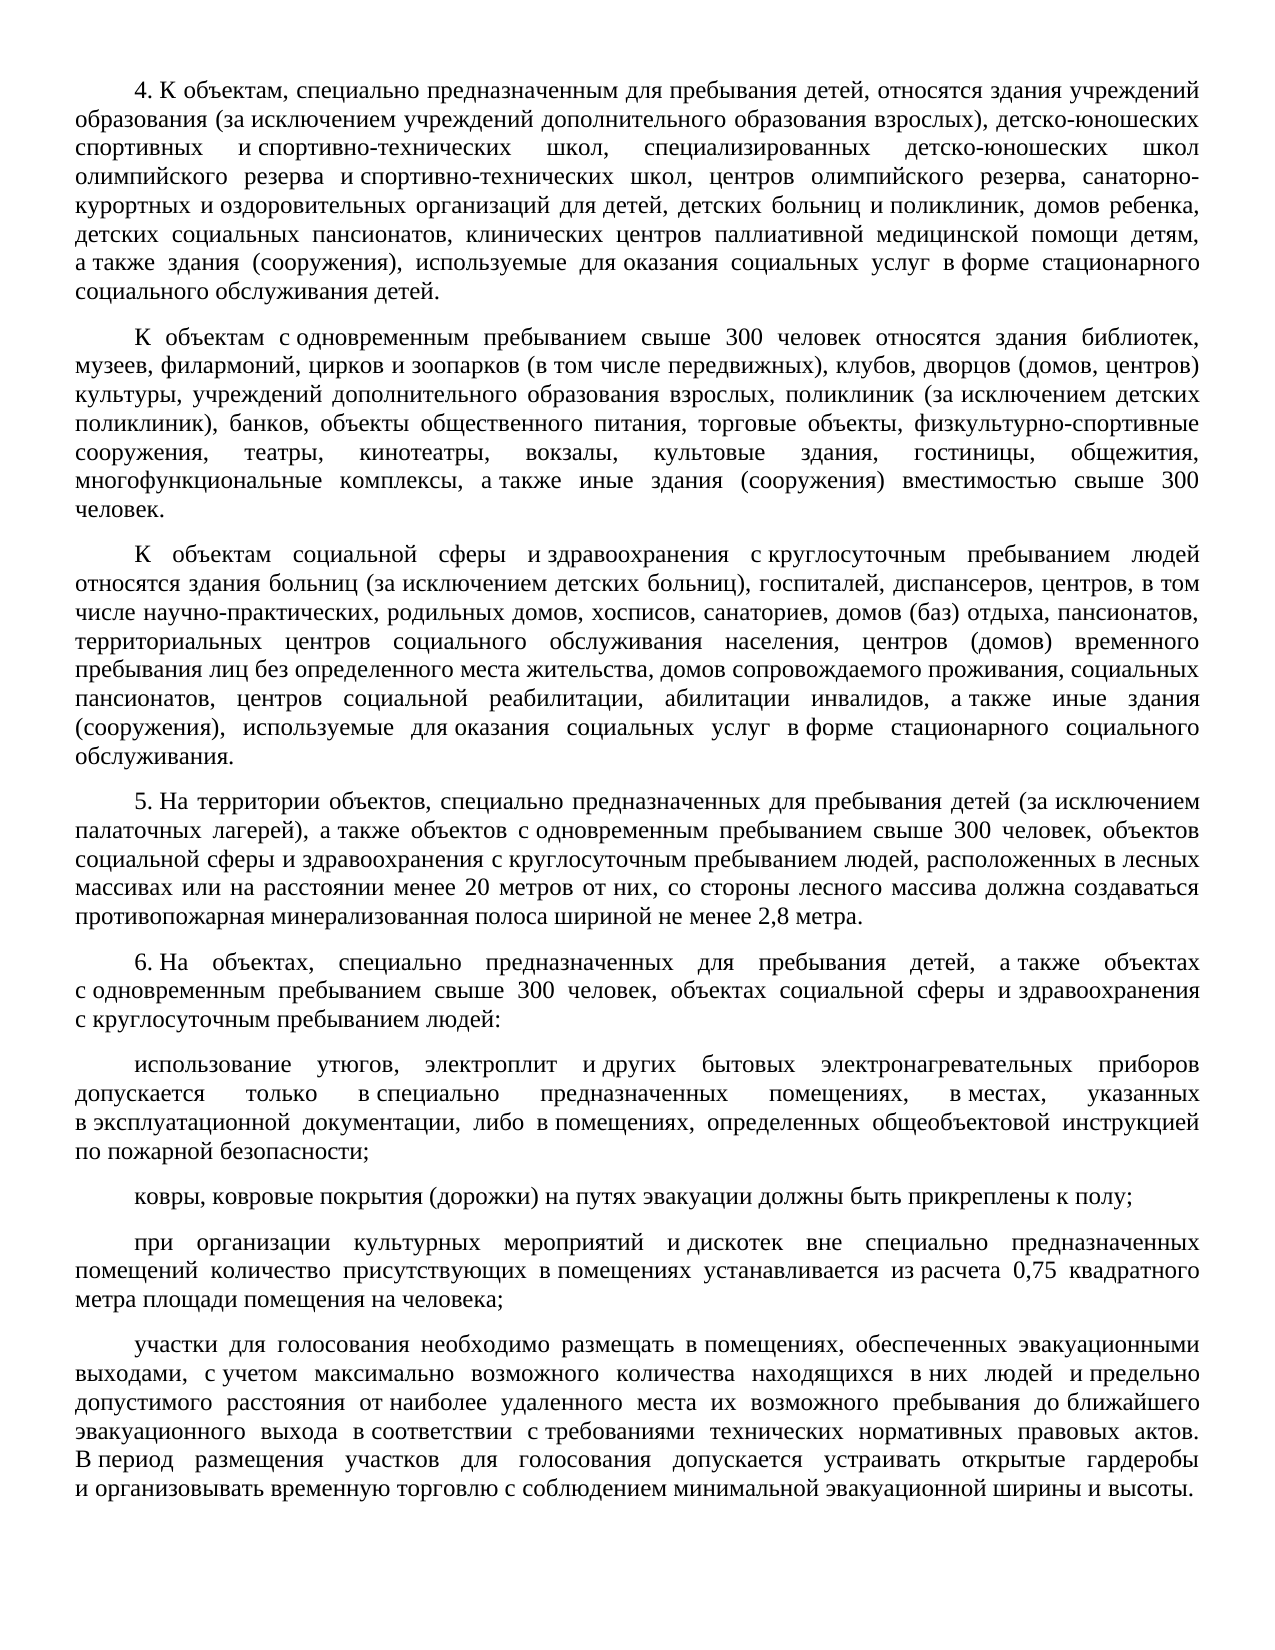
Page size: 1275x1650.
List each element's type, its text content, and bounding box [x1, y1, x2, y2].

text использование утюгов, электроплит и других бытовых электронагревательных приборов допускается только в специально предназначенных помещениях, в местах, указанных в эксплуатационной документации, либо в помещениях, определенных общеобъектовой инструкцией по пожарной безопасности; [75, 1049, 1200, 1164]
text 4. К объектам, специально предназначенным для пребывания детей, относятся здания учреждений образования (за исключением учреждений дополнительного образования взрослых), детско-юношеских спортивных и спортивно-технических школ, специализированных детско-юношеских школ олимпийского резерва и спортивно-технических школ, центров олимпийского резерва, санаторно-курортных и оздоровительных организаций для детей, детских больниц и поликлиник, домов ребенка, детских социальных пансионатов, клинических центров паллиативной медицинской помощи детям, а также здания (сооружения), используемые для оказания социальных услуг в форме стационарного социального обслуживания детей. [75, 75, 1200, 305]
text при организации культурных мероприятий и дискотек вне специально предназначенных помещений количество присутствующих в помещениях устанавливается из расчета 0,75 квадратного метра площади помещения на человека; [75, 1227, 1200, 1313]
text ковры, ковровые покрытия (дорожки) на путях эвакуации должны быть прикреплены к полу; [75, 1181, 1200, 1210]
text К объектам социальной сферы и здравоохранения с круглосуточным пребыванием людей относятся здания больниц (за исключением детских больниц), госпиталей, диспансеров, центров, в том числе научно-практических, родильных домов, хосписов, санаториев, домов (баз) отдыха, пансионатов, территориальных центров социального обслуживания населения, центров (домов) временного пребывания лиц без определенного места жительства, домов сопровождаемого проживания, социальных пансионатов, центров социальной реабилитации, абилитации инвалидов, а также иные здания (сооружения), используемые для оказания социальных услуг в форме стационарного социального обслуживания. [75, 539, 1200, 769]
text участки для голосования необходимо размещать в помещениях, обеспеченных эвакуационными выходами, с учетом максимально возможного количества находящихся в них людей и предельно допустимого расстояния от наиболее удаленного места их возможного пребывания до ближайшего эвакуационного выхода в соответствии с требованиями технических нормативных правовых актов. В период размещения участков для голосования допускается устраивать открытые гардеробы и организовывать временную торговлю с соблюдением минимальной эвакуационной ширины и высоты. [75, 1329, 1200, 1502]
text К объектам с одновременным пребыванием свыше 300 человек относятся здания библиотек, музеев, филармоний, цирков и зоопарков (в том числе передвижных), клубов, дворцов (домов, центров) культуры, учреждений дополнительного образования взрослых, поликлиник (за исключением детских поликлиник), банков, объекты общественного питания, торговые объекты, физкультурно-спортивные сооружения, театры, кинотеатры, вокзалы, культовые здания, гостиницы, общежития, многофункциональные комплексы, а также иные здания (сооружения) вместимостью свыше 300 человек. [75, 322, 1200, 523]
text 6. На объектах, специально предназначенных для пребывания детей, а также объектах с одновременным пребыванием свыше 300 человек, объектах социальной сферы и здравоохранения с круглосуточным пребыванием людей: [75, 947, 1200, 1033]
text 5. На территории объектов, специально предназначенных для пребывания детей (за исключением палаточных лагерей), а также объектов с одновременным пребыванием свыше 300 человек, объектов социальной сферы и здравоохранения с круглосуточным пребыванием людей, расположенных в лесных массивах или на расстоянии менее 20 метров от них, со стороны лесного массива должна создаваться противопожарная минерализованная полоса шириной не менее 2,8 метра. [75, 786, 1200, 930]
